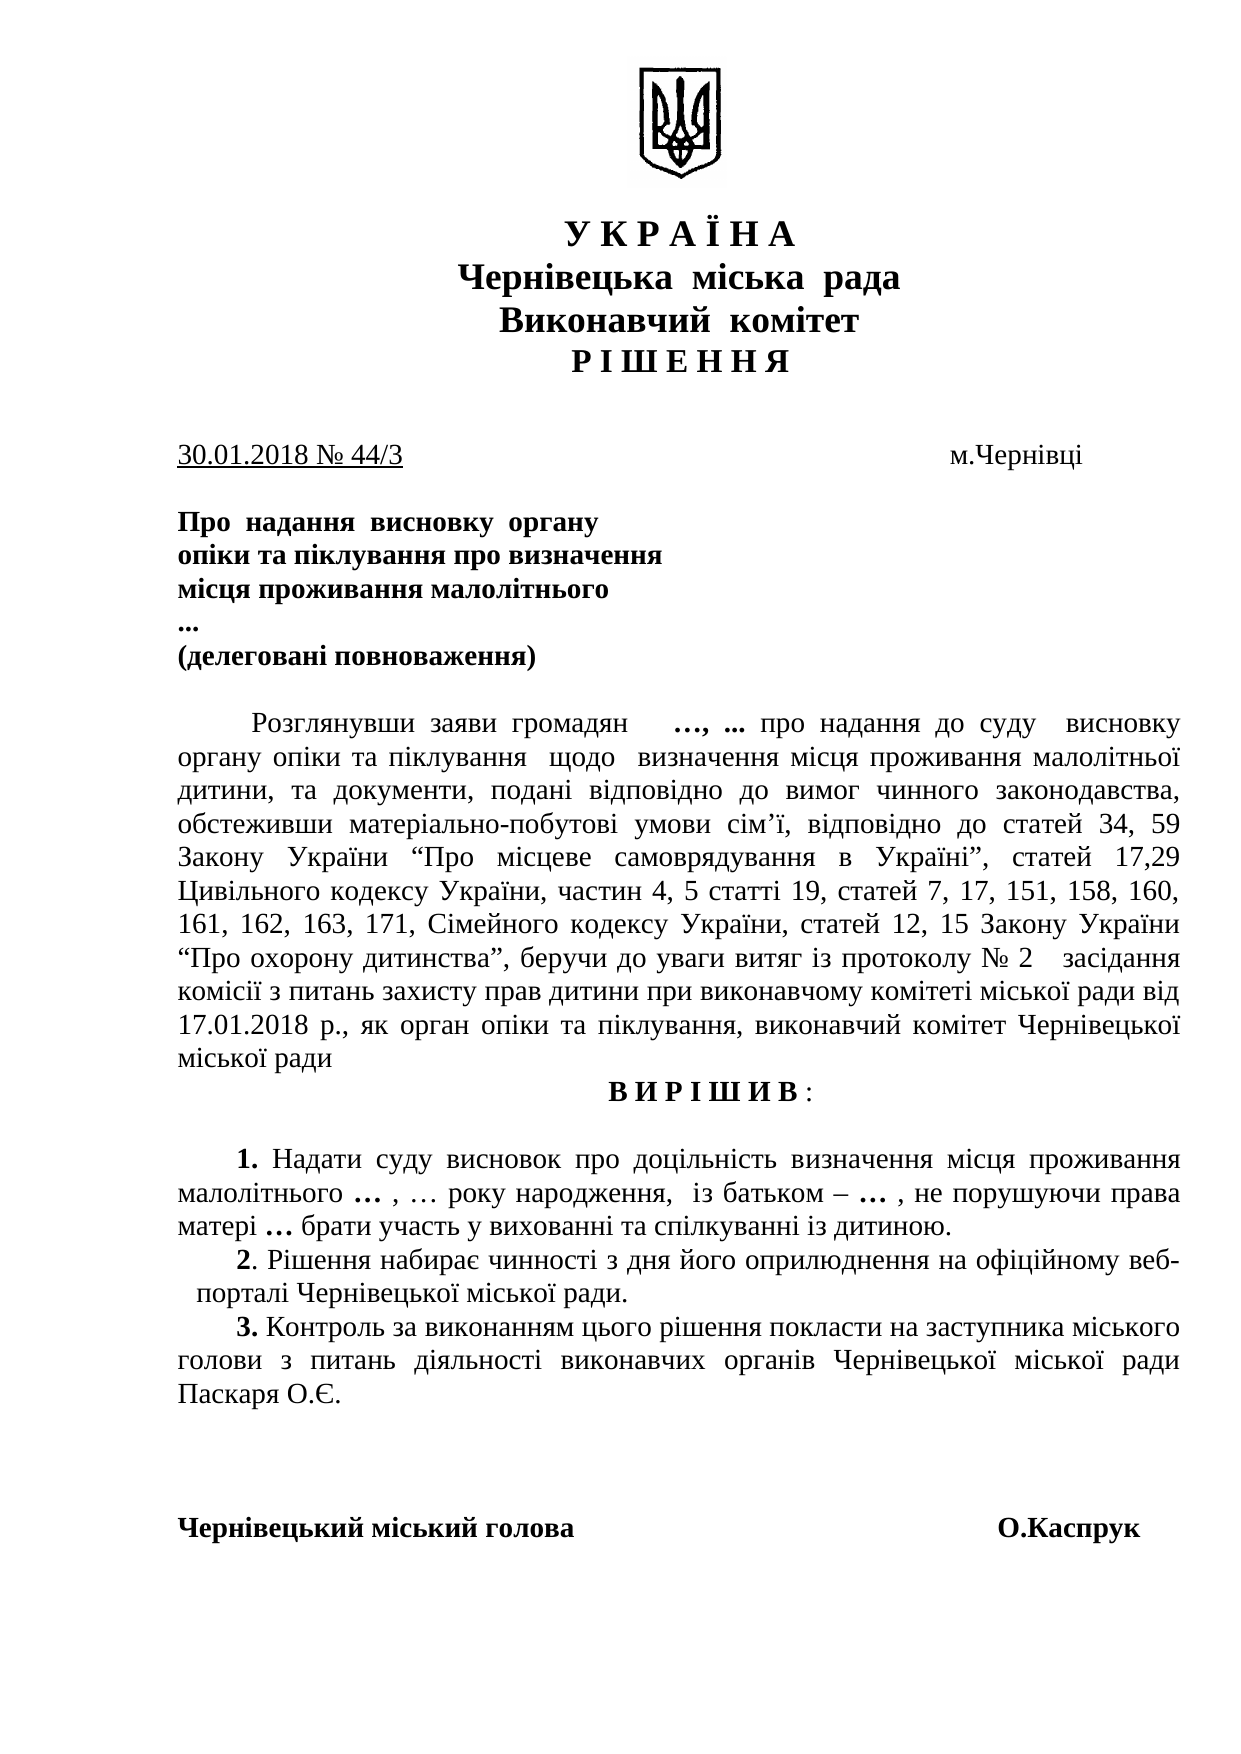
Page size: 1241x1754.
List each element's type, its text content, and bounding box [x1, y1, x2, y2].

subtitle місця проживання малолітнього [177, 571, 1181, 604]
text 30.01.2018 № 44/3 м.Чернівці [177, 437, 1181, 470]
subtitle Чернiвецька мiська рада [177, 255, 1181, 298]
picture [627, 56, 727, 188]
subtitle ... [177, 604, 1181, 638]
subtitle Виконавчий комiтет [177, 298, 1181, 341]
text 3. Контроль за виконанням цього рішення покласти на заступника міського голови з питань діяльності виконавчих органів Чернівецької міської ради Паскаря О.Є. [177, 1309, 1181, 1409]
text 2. Рішення набирає чинності з дня його оприлюднення на офіційному веб-порталі Чернівецької міської ради. [196, 1242, 1181, 1309]
text У К Р А Ї Н А [177, 212, 1181, 255]
subtitle опіки та піклування про визначення [177, 537, 1181, 571]
text Чернівецький міський голова О.Каспрук [177, 1510, 1181, 1544]
subtitle (делеговані повноваження) [177, 638, 1181, 672]
text В И Р І Ш И В : [236, 1074, 1181, 1108]
subtitle Р І Ш Е Н Н Я [177, 341, 1181, 379]
subtitle Розглянувши заяви громадян …, ... про надання до суду висновку органу опіки та піклування щодо визначення місця проживання малолітньої дитини, та документи, подані відповідно до вимог чинного законодавства, обстеживши матеріально-побутові умови сім’ї, відповідно до статей 34, 59 Закону України “Про місцеве самоврядування в Україні”, статей 17,29 Цивільного кодексу України, частин 4, 5 статті 19, статей 7, 17, 151, 158, 160, 161, 162, 163, 171, Сімейного кодексу України, статей 12, 15 Закону України “Про охорону дитинства”, беручи до уваги витяг із протоколу № 2 засідання комісії з питань захисту прав дитини при виконавчому комітеті міської ради від 17.01.2018 р., як орган опіки та піклування, виконавчий комітет Чернівецької міської ради [177, 705, 1181, 1074]
text 1. Надати суду висновок про доцільність визначення місця проживання малолітнього … , … року народження, із батьком – … , не порушуючи права матері … брати участь у вихованні та спілкуванні із дитиною. [177, 1141, 1181, 1242]
subtitle Про надання висновку органу [177, 504, 1181, 537]
